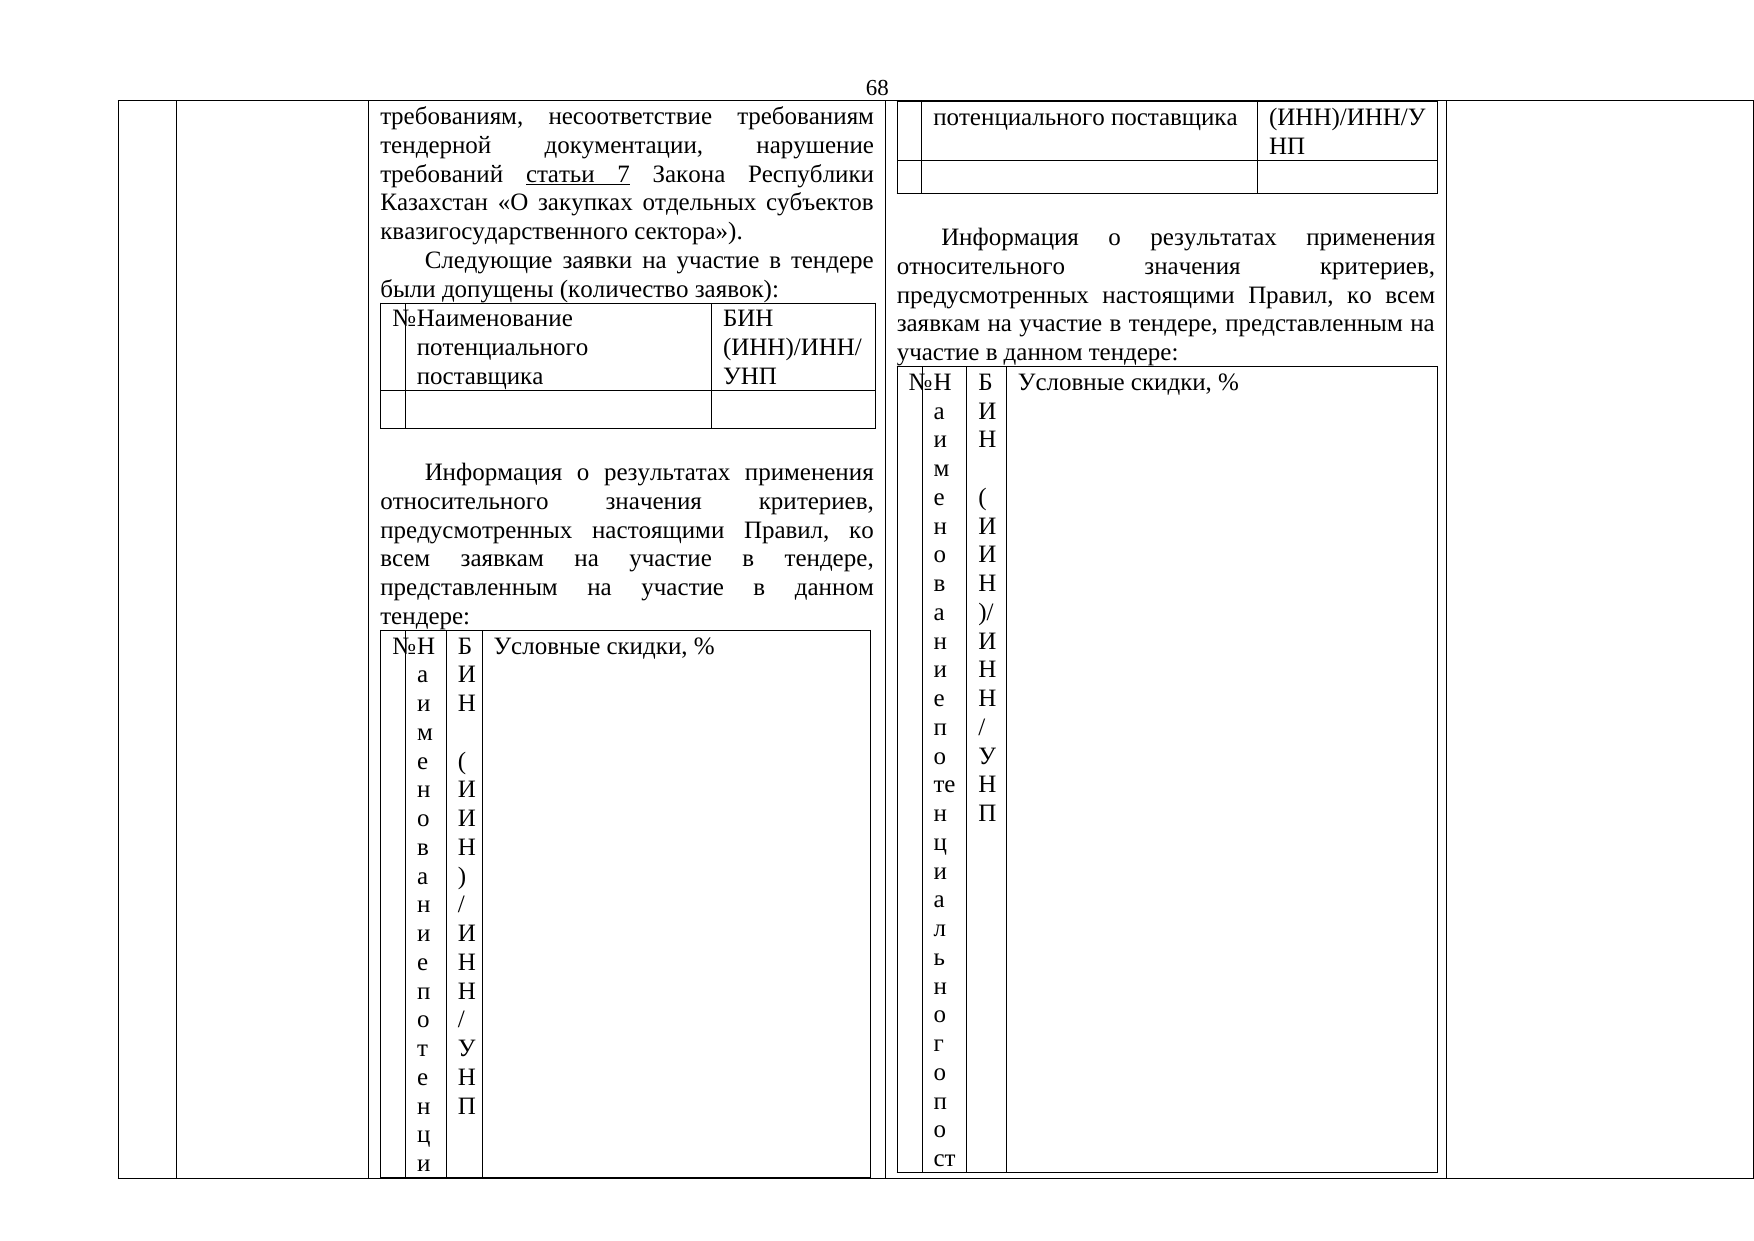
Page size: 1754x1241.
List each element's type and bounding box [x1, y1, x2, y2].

table_cell [369, 101, 885, 1178]
table_cell [119, 101, 176, 1178]
table_cell [177, 101, 368, 1178]
table_cell [886, 101, 1446, 1178]
table_cell [1447, 101, 1753, 1178]
